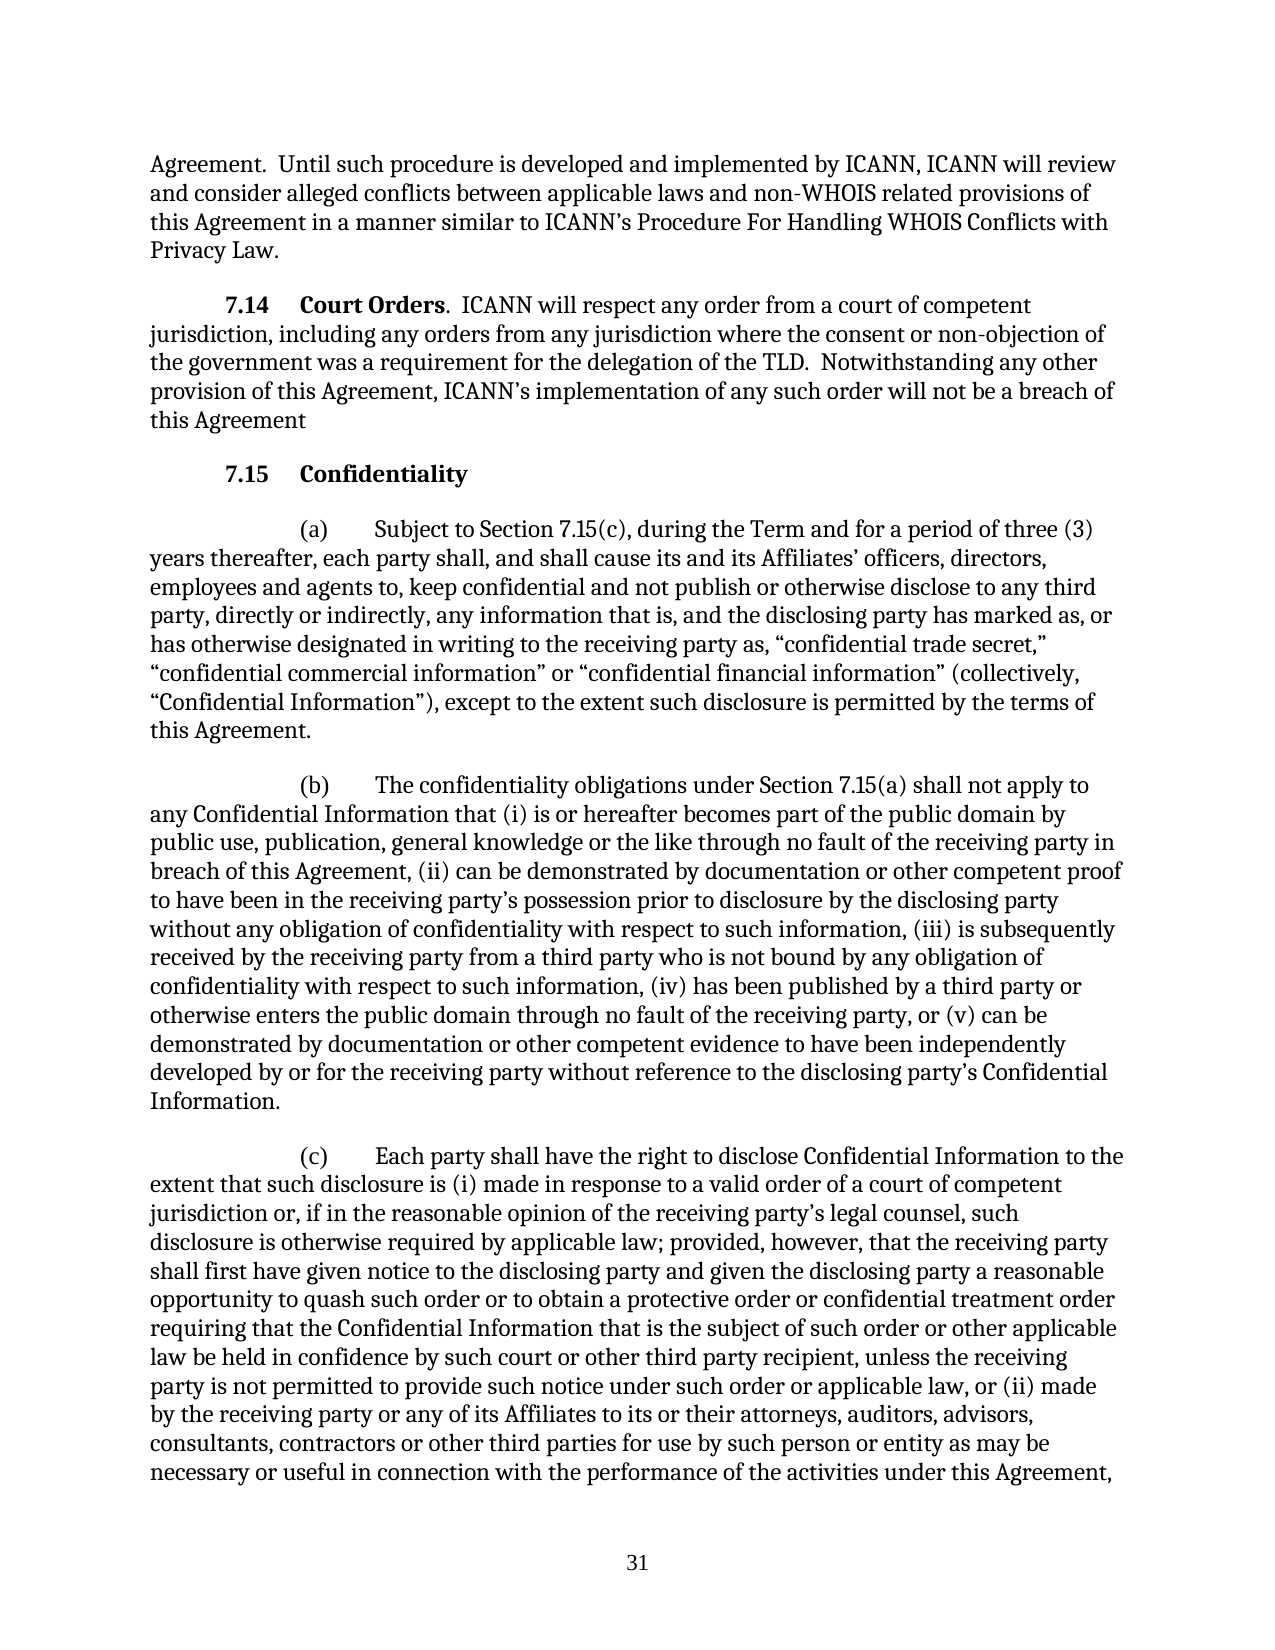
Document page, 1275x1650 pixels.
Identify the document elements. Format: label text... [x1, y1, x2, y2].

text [150, 150, 1125, 265]
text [150, 1141, 1125, 1487]
text Subject to Section 7.15(c), during the Term and for a period of three (3) years thereafter, each party shall, and shall cause its and its Affiliates’ officers, directors, employees and agents to, keep confidential and not publish or otherwise disclose to any third party, directly or indirectly, any information that is, and the disclosing party has marked as, or has otherwise designated in writing to the receiving party as, “confidential trade secret,” “confidential commercial information” or “confidential financial information” (collectively, “Confidential Information”), except to the extent such disclosure is permitted by the terms of this Agreement. [150, 514, 1125, 745]
text Court Orders. ICANN will respect any order from a court of competent jurisdiction, including any orders from any jurisdiction where the consent or non-objection of the government was a requirement for the delegation of the TLD. Notwithstanding any other provision of this Agreement, ICANN’s implementation of any such order will not be a breach of this Agreement [150, 290, 1125, 434]
text The confidentiality obligations under Section 7.15(a) shall not apply to any Confidential Information that (i) is or hereafter becomes part of the public domain by public use, publication, general knowledge or the like through no fault of the receiving party in breach of this Agreement, (ii) can be demonstrated by documentation or other competent proof to have been in the receiving party’s possession prior to disclosure by the disclosing party without any obligation of confidentiality with respect to such information, (iii) is subsequently received by the receiving party from a third party who is not bound by any obligation of confidentiality with respect to such information, (iv) has been published by a third party or otherwise enters the public domain through no fault of the receiving party, or (v) can be demonstrated by documentation or other competent evidence to have been independently developed by or for the receiving party without reference to the disclosing party’s Confidential Information. [150, 770, 1125, 1116]
text Confidentiality [150, 459, 1125, 489]
